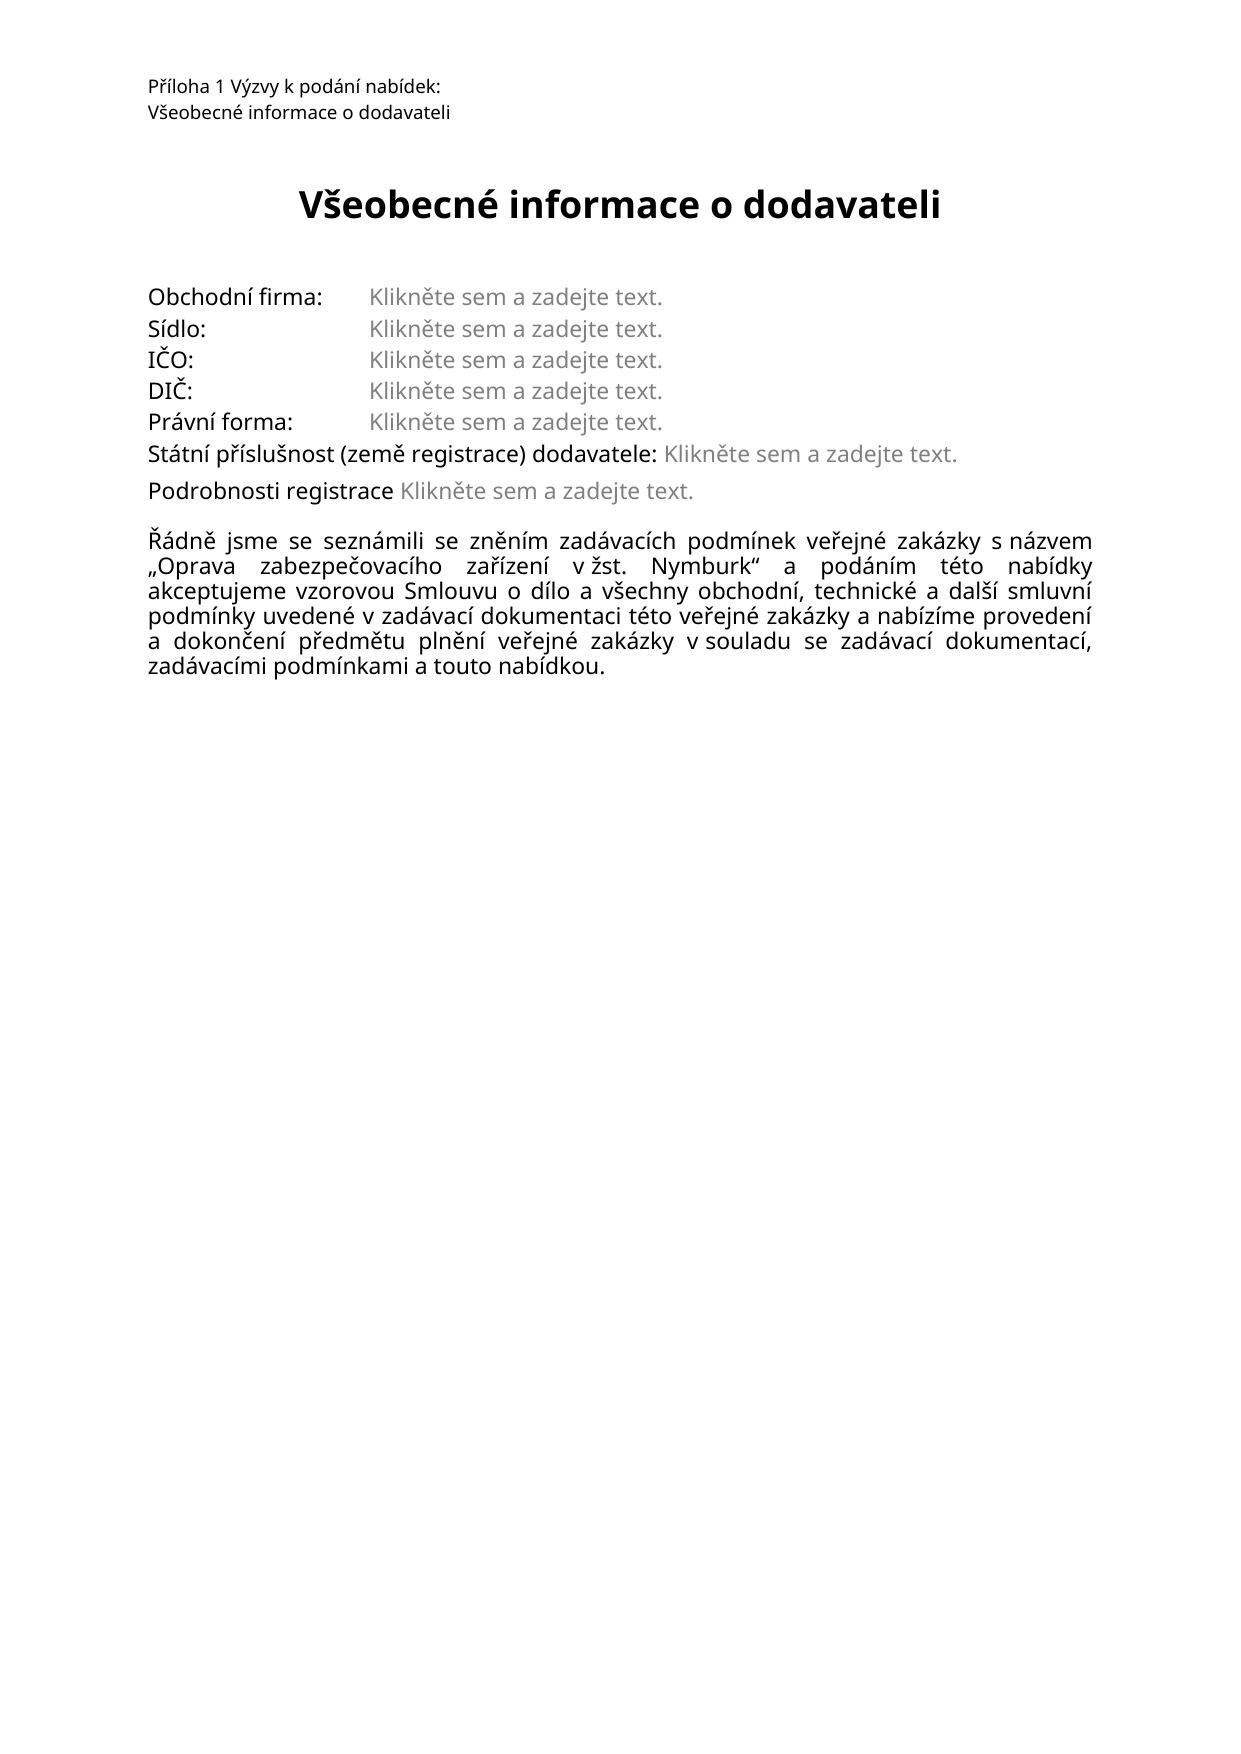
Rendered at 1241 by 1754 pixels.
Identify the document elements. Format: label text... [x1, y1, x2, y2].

text Obchodní firma: [148, 286, 1093, 311]
text Podrobnosti registrace [148, 479, 1093, 504]
text Státní příslušnost (země registrace) dodavatele: [148, 442, 1093, 467]
text Sídlo: [148, 317, 1093, 342]
text Právní forma: [148, 411, 1093, 436]
text IČO: [148, 348, 1093, 373]
title Všeobecné informace o dodavateli [148, 178, 1093, 229]
text Řádně jsme se seznámili se zněním zadávacích podmínek veřejné zakázky s názvem „Oprava zabezpečovacího zařízení v žst. Nymburk“ a podáním této nabídky akceptujeme vzorovou Smlouvu o dílo a všechny obchodní, technické a další smluvní podmínky uvedené v zadávací dokumentaci této veřejné zakázky a nabízíme provedení a dokončení předmětu plnění veřejné zakázky v souladu se zadávací dokumentací, zadávacími podmínkami a touto nabídkou. [148, 529, 1093, 679]
text DIČ: [148, 379, 1093, 404]
